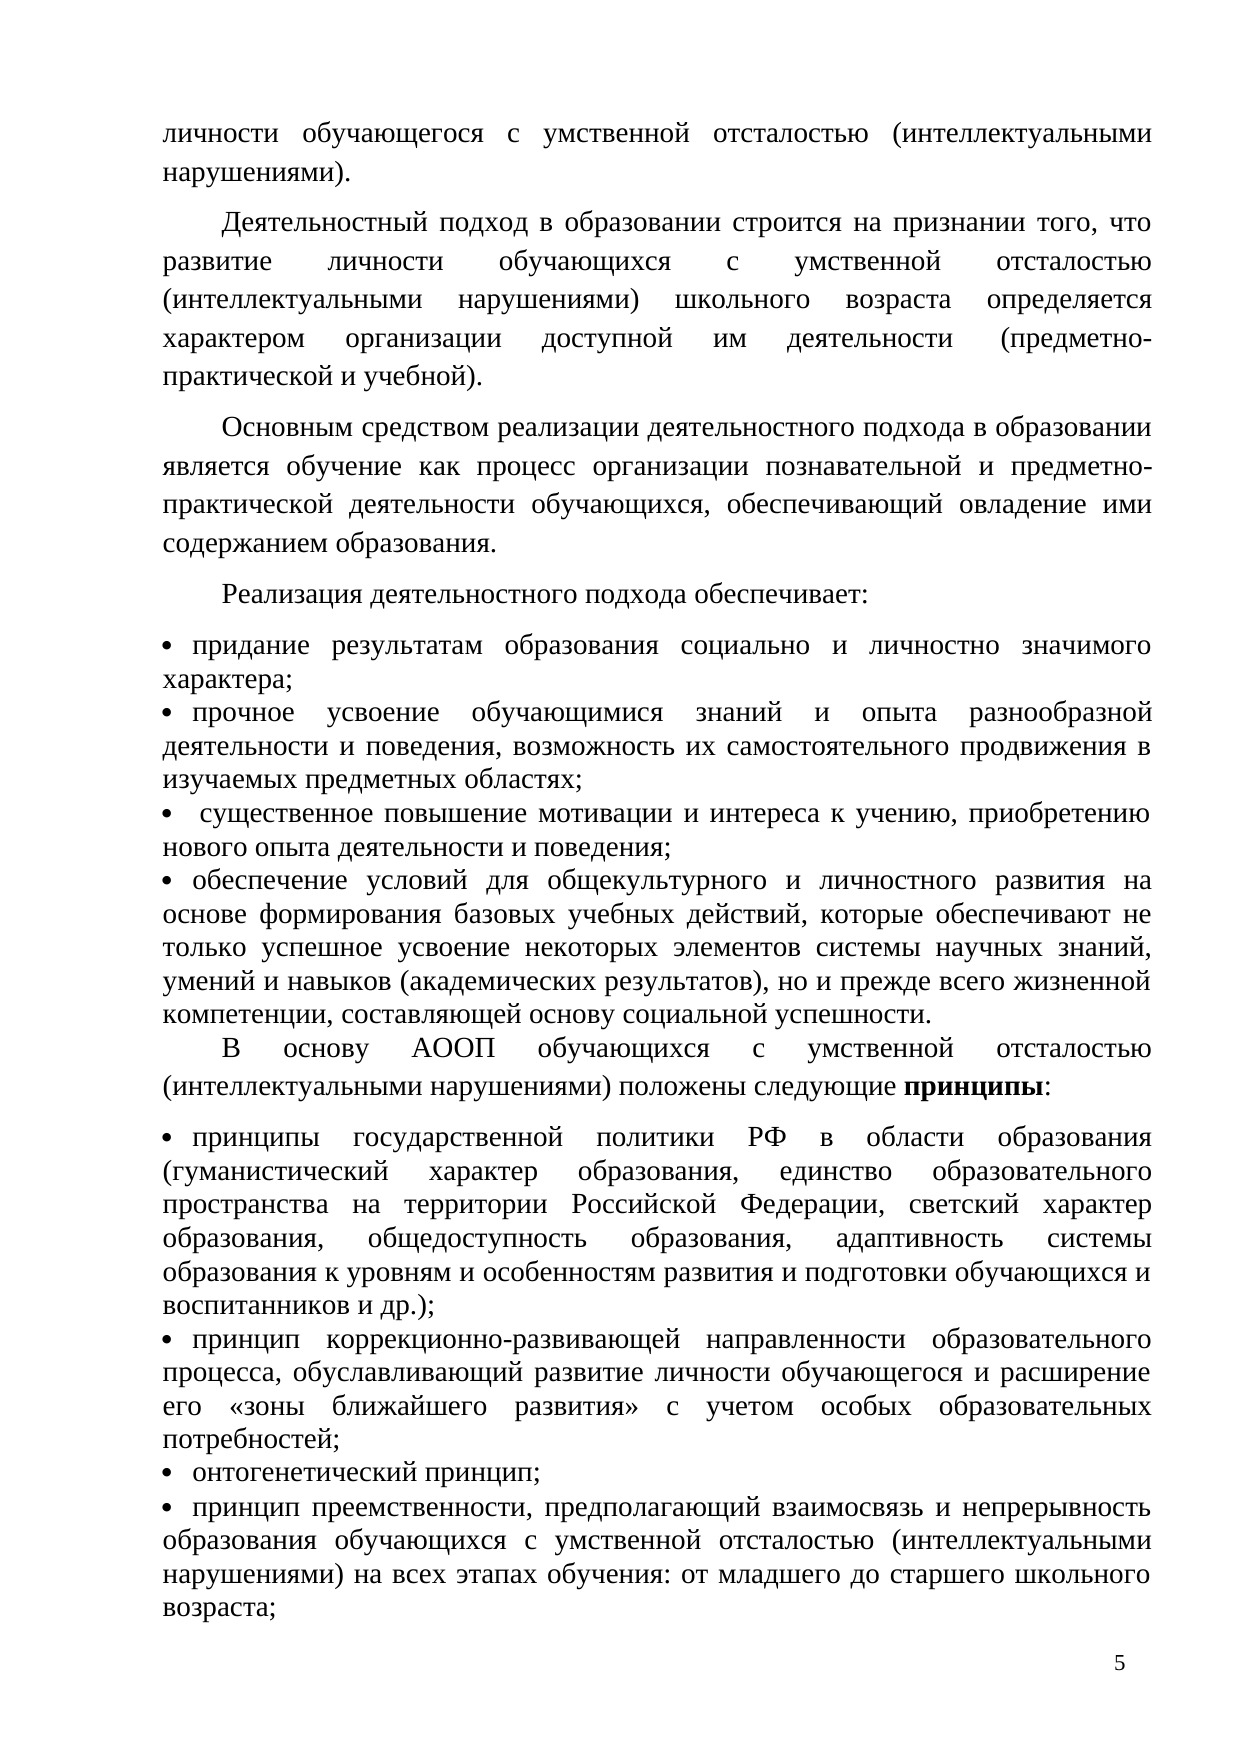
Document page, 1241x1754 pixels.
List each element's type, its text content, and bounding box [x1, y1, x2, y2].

list существенное повышение мотивации и интереса к учению, приобретению нового опыта деятельности и поведения; [162, 795, 1151, 862]
list принципы государственной политики РФ в области образования (гуманистический характер образования, единство образовательного пространства на территории Российской Федерации, светский характер образования, общедоступность образования, адаптивность системы образования к уровням и особенностям развития и подготовки обучающихся и воспитанников и др.); [162, 1119, 1152, 1321]
list онтогенетический принцип; [162, 1455, 1180, 1489]
text Основным средством реализации деятельностного подхода в образовании является обучение как процесс организации познавательной и предметно- практической деятельности обучающихся, обеспечивающий овладение ими содержанием образования. [162, 409, 1152, 559]
list принцип преемственности, предполагающий взаимосвязь и непрерывность образования обучающихся с умственной отсталостью (интеллектуальными нарушениями) на всех этапах обучения: от младшего до старшего школьного возраста; [162, 1489, 1152, 1623]
text В основу АООП обучающихся с умственной отсталостью (интеллектуальными нарушениями) положены следующие принципы: [162, 1030, 1152, 1102]
list прочное усвоение обучающимися знаний и опыта разнообразной деятельности и поведения, возможность их самостоятельного продвижения в изучаемых предметных областях; [162, 694, 1152, 795]
text Деятельностный подход в образовании строится на признании того, что развитие личности обучающихся с умственной отсталостью (интеллектуальными нарушениями) школьного возраста определяется характером организации доступной им деятельности (предметно- практической и учебной). [162, 204, 1152, 392]
list придание результатам образования социально и личностно значимого характера; [162, 627, 1151, 694]
list обеспечение условий для общекультурного и личностного развития на основе формирования базовых учебных действий, которые обеспечивают не только успешное усвоение некоторых элементов системы научных знаний, умений и навыков (академических результатов), но и прежде всего жизненной компетенции, составляющей основу социальной успешности. [162, 862, 1152, 1030]
list принцип коррекционно-развивающей направленности образовательного процесса, обуславливающий развитие личности обучающегося и расширение его «зоны ближайшего развития» с учетом особых образовательных потребностей; [162, 1321, 1152, 1455]
text Реализация деятельностного подхода обеспечивает: [221, 576, 1180, 610]
text личности обучающегося с умственной отсталостью (интеллектуальными нарушениями). [162, 115, 1152, 187]
